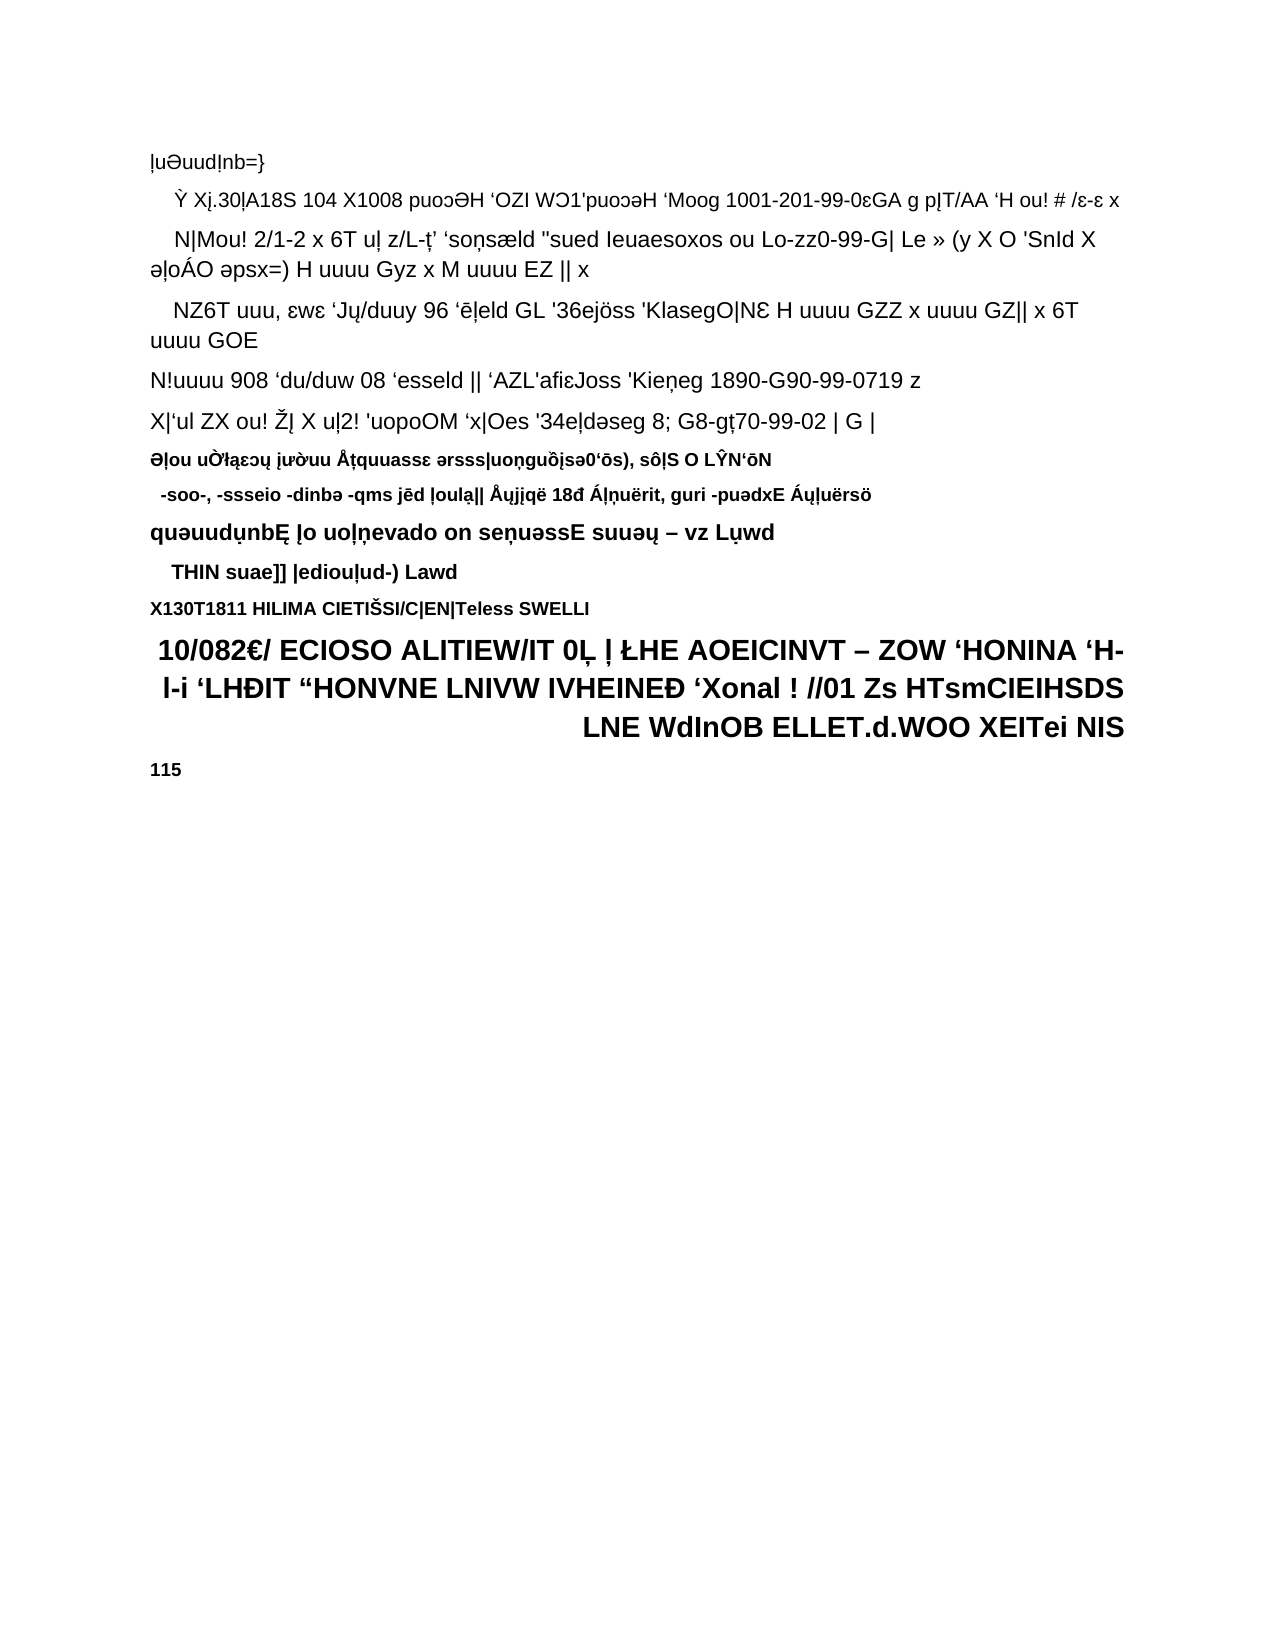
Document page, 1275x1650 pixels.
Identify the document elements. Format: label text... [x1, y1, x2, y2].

text X|‘ul ZX ou! ŽĮ X uļ2! 'uopoOM ‘x|Oes '34eļdəseg 8; G8-gț70-99-02 | G | [150, 408, 1125, 434]
text Ỳ Xį.30ļA18S 104 X1008 puoɔƏH ‘OZI WƆ1'puoɔəH ‘Moog 1001-201-99-0ɛGA g pĮT/AA ‘H ou! # /ɛ-ɛ x [150, 188, 1125, 212]
text N!uuuu 908 ‘du/duw 08 ‘esseld || ‘AZL'afiɛJoss 'Kieņeg 1890-G90-99-0719 z [150, 367, 1125, 394]
text ļuƏuudỊnb=} [150, 150, 1125, 174]
text quəuudụnbĘ Įo uoļņevado on seņuəssE suuəų – vz Lụwd [150, 519, 1125, 546]
text X130T1811 HILIMA CIETIŠSI/C|EN|Teless SWELLI [150, 598, 1125, 619]
text Əļou uỜłąɛɔų įườuu Åțquuassɛ ərsss|uoņguồįsə0‘ōs), sôļS O LŶN‘ōN [150, 449, 1125, 470]
text N|Mou! 2/1-2 x 6T uļ z/L-ț’ ‘soņsæld "sued Ieuaesoxos ou Lo-zz0-99-G| Le » (y X O 'SnId X əļoÁO əpsx=) H uuuu Gyz x M uuuu EZ || x [150, 226, 1125, 282]
text NZ6T uuu, ɛwɛ ‘Jų/duuy 96 ‘ēļeld GL '36ejöss 'KlasegO|NƐ H uuuu GZZ x uuuu GZ|| x 6T uuuu GOE [150, 297, 1125, 353]
text 10/082€/ ECIOSO ALITIEW/IT 0Ļ ļ ŁHE AOEICINVT – ZOW ‘HONINA ‘H-l-i ‘LHĐIT “HONVNE LNIVW IVHEINEÐ ‘Xonal ! //01 Zs HTsmCIEIHSDS LNE WdInOB ELLET.d.WOO XEITei NIS [150, 633, 1125, 743]
text THIN suae]] |ediouļud-) Lawd [150, 560, 1125, 584]
text 115 [150, 759, 1125, 781]
text -soo-, -ssseio -dinbə -qms jēd ļoulạ|| Åųjįqë 18đ Áļņuërit, guri -puədxE Áųļuërsö [150, 484, 1125, 506]
